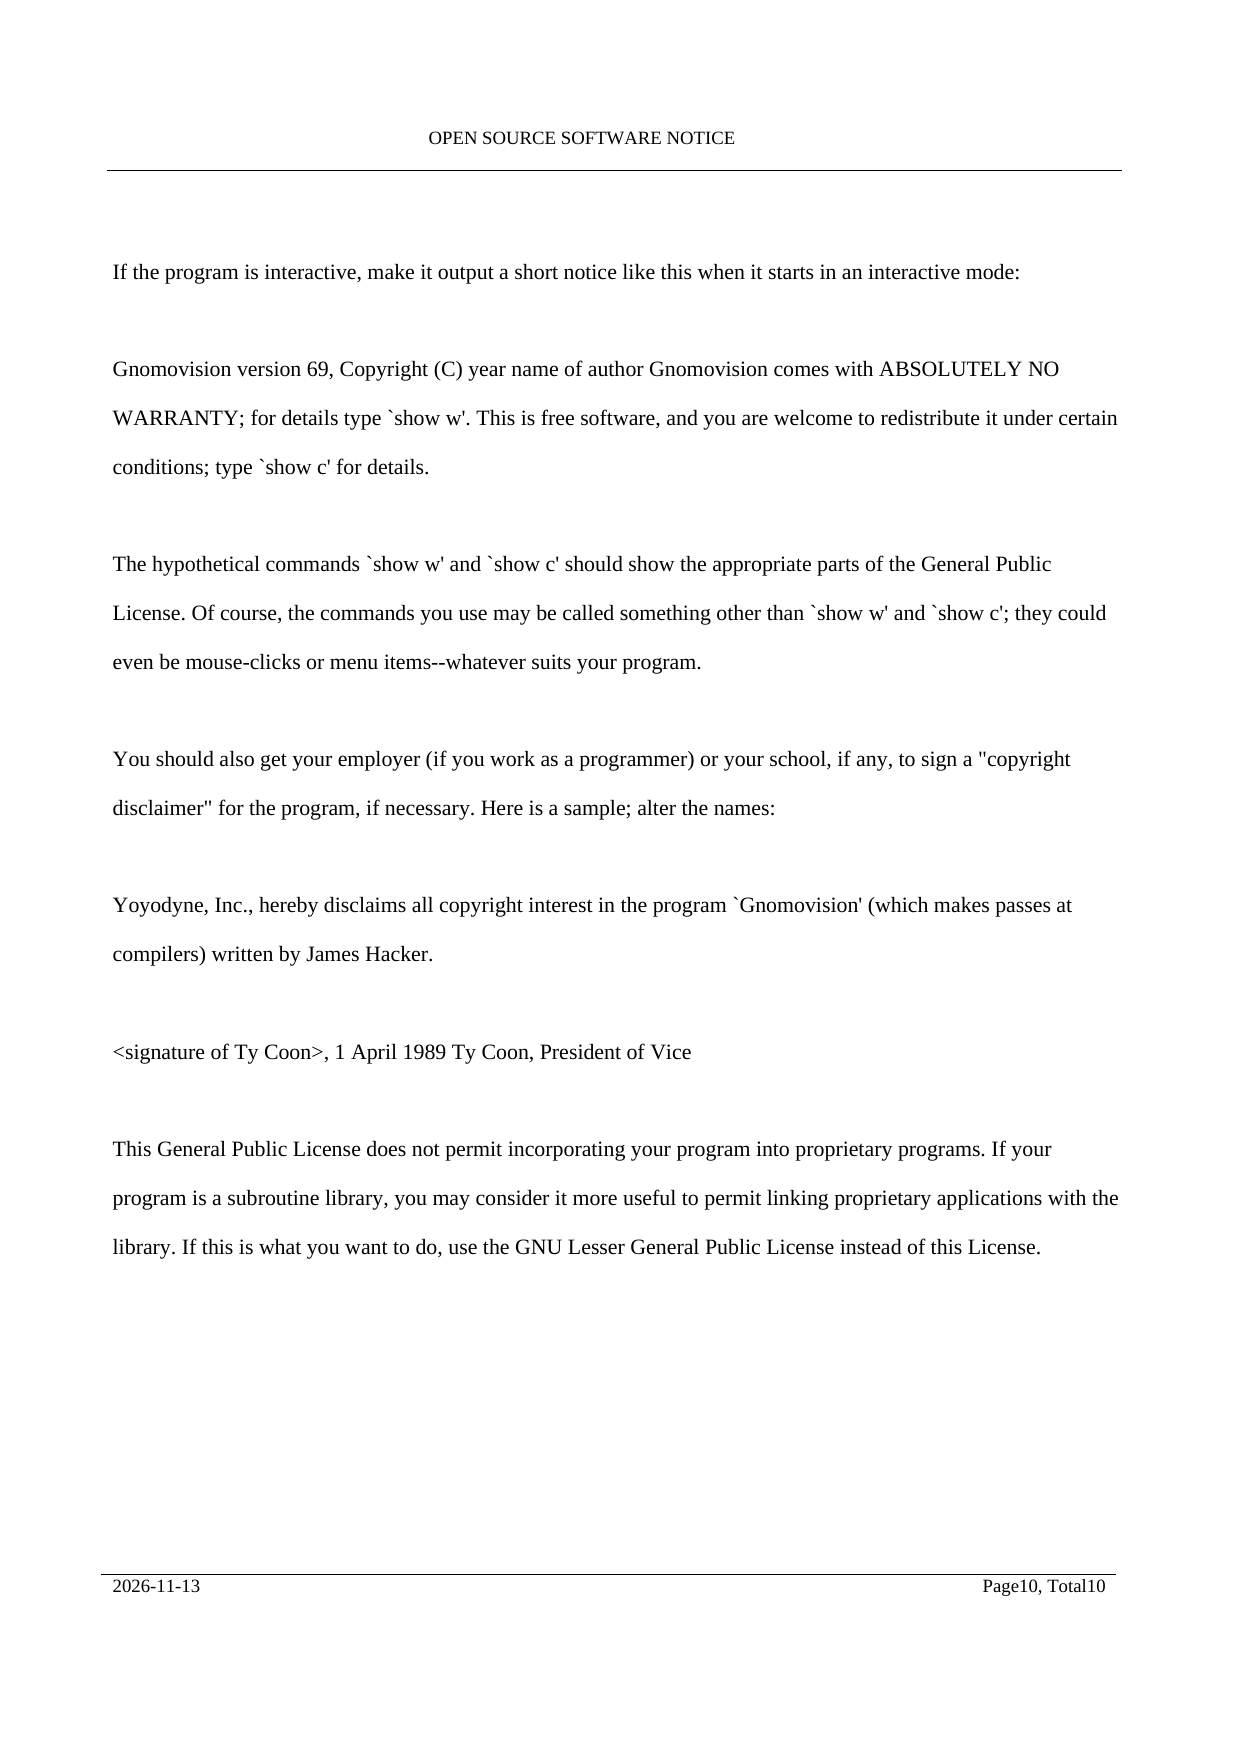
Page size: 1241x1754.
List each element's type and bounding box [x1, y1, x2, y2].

text [112, 206, 1128, 1263]
